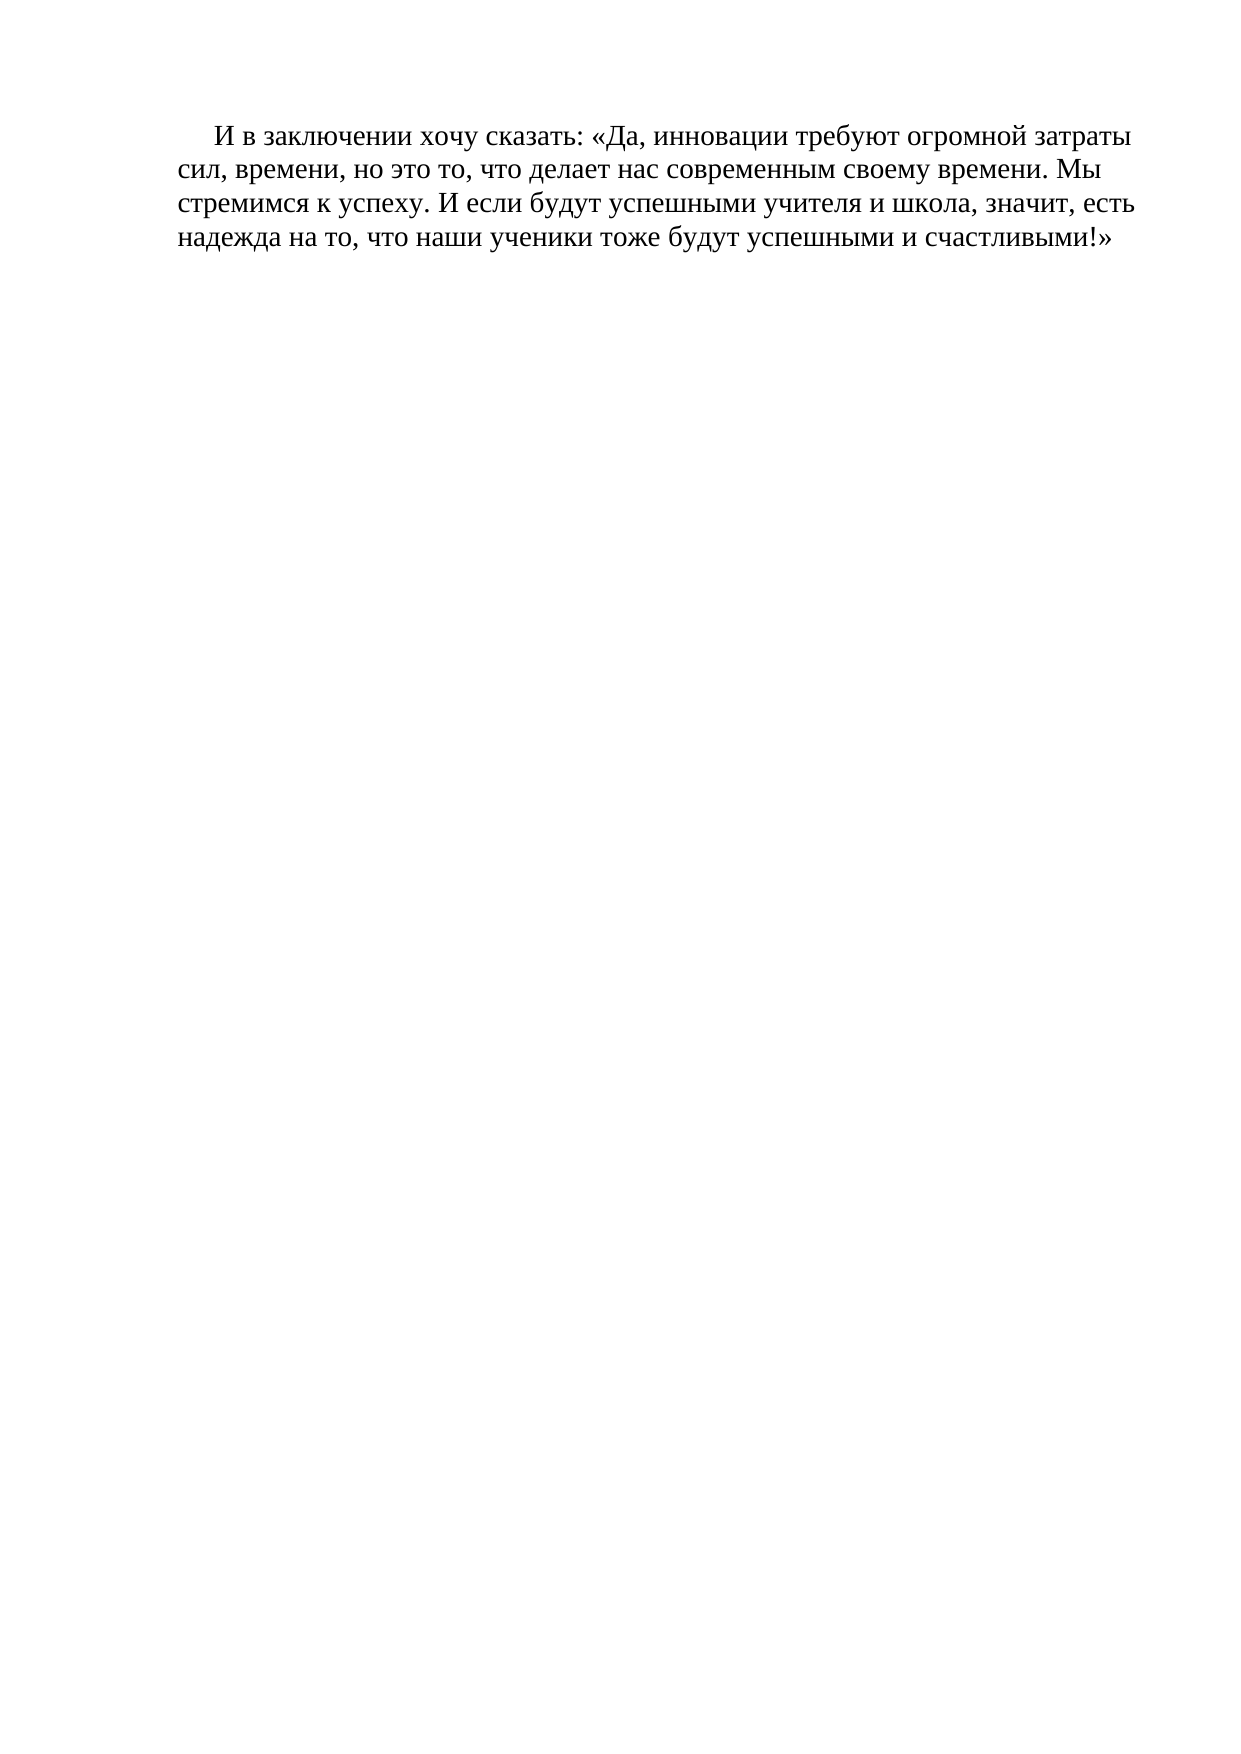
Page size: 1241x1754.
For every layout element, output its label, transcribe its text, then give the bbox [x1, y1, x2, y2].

text И в заключении хочу сказать: «Да, инновации требуют огромной затраты сил, времени, но это то, что делает нас современным своему времени. Мы стремимся к успеху. И если будут успешными учителя и школа, значит, есть надежда на то, что наши ученики тоже будут успешными и счастливыми!» [177, 118, 1152, 252]
